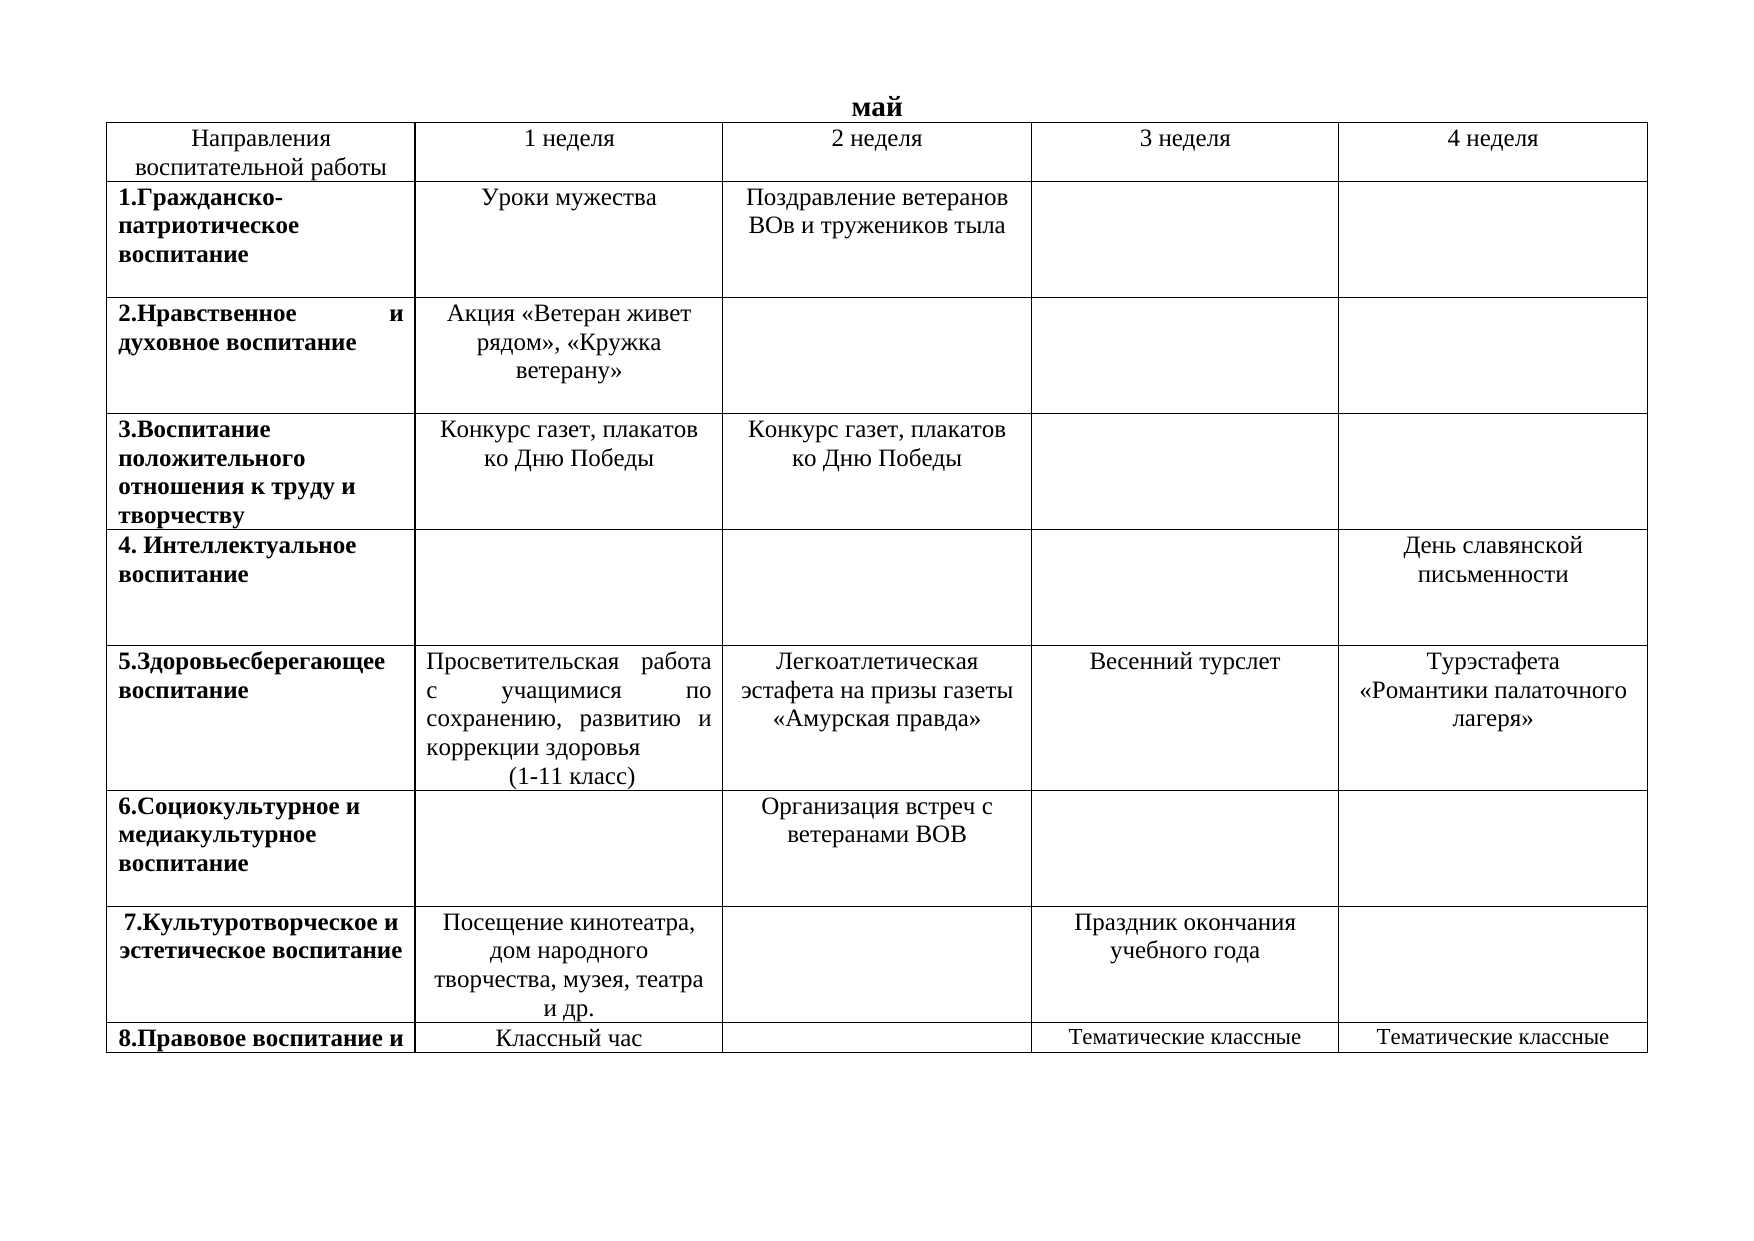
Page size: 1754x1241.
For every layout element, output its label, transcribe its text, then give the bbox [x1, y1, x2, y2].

table_cell [1032, 530, 1338, 645]
table_cell [723, 530, 1031, 645]
table_header 4 неделя [1339, 123, 1647, 181]
table_header 2 неделя [723, 123, 1031, 181]
table_header 1 неделя [416, 123, 722, 181]
table_cell 5.Здоровьесберегающее воспитание [107, 646, 414, 790]
table_header Направления воспитательной работы [107, 123, 414, 181]
table_cell [1032, 414, 1338, 529]
table_cell [416, 791, 722, 906]
table_cell [1339, 907, 1647, 1022]
table_cell Посещение кинотеатра, дом народного творчества, музея, театра и др. [416, 907, 722, 1022]
table_cell Турэстафета «Романтики палаточного лагеря» [1339, 646, 1647, 790]
table_cell Организация встреч с ветеранами ВОВ [723, 791, 1031, 906]
table_cell [416, 530, 722, 645]
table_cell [1032, 1023, 1338, 1052]
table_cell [107, 1023, 414, 1052]
table_cell 6.Социокультурное и медиакультурное воспитание [107, 791, 414, 906]
table_cell [1339, 791, 1647, 906]
table_cell [1339, 298, 1647, 413]
table_cell Весенний турслет [1032, 646, 1338, 790]
table_cell [1032, 182, 1338, 297]
table_cell Праздник окончания учебного года [1032, 907, 1338, 1022]
table_cell Просветительская работа с учащимися по сохранению, развитию и коррекции здоровья (1-11 класс) [416, 646, 722, 790]
text май [118, 89, 1636, 122]
table_cell 1.Гражданско-патриотическое воспитание [107, 182, 414, 297]
table_cell Акция «Ветеран живет рядом», «Кружка ветерану» [416, 298, 722, 413]
table_cell 4. Интеллектуальное воспитание [107, 530, 414, 645]
table_header 3 неделя [1032, 123, 1338, 181]
table_cell [1339, 414, 1647, 529]
table_cell [723, 907, 1031, 1022]
table_cell Конкурс газет, плакатов ко Дню Победы [416, 414, 722, 529]
table_cell Уроки мужества [416, 182, 722, 297]
table_cell Поздравление ветеранов ВОв и тружеников тыла [723, 182, 1031, 297]
table_cell День славянской письменности [1339, 530, 1647, 645]
table_cell Легкоатлетическая эстафета на призы газеты «Амурская правда» [723, 646, 1031, 790]
table_cell 7.Культуротворческое и эстетическое воспитание [107, 907, 414, 1022]
table_cell Конкурс газет, плакатов ко Дню Победы [723, 414, 1031, 529]
table_cell [723, 1023, 1031, 1052]
table_cell [723, 298, 1031, 413]
table_cell 3.Воспитание положительного отношения к труду и творчеству [107, 414, 414, 529]
table_cell [1032, 298, 1338, 413]
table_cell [1339, 1023, 1647, 1052]
table_cell 2.Нравственное и духовное воспитание [107, 298, 414, 413]
table_cell [1339, 182, 1647, 297]
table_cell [416, 1023, 722, 1052]
table_cell [1032, 791, 1338, 906]
